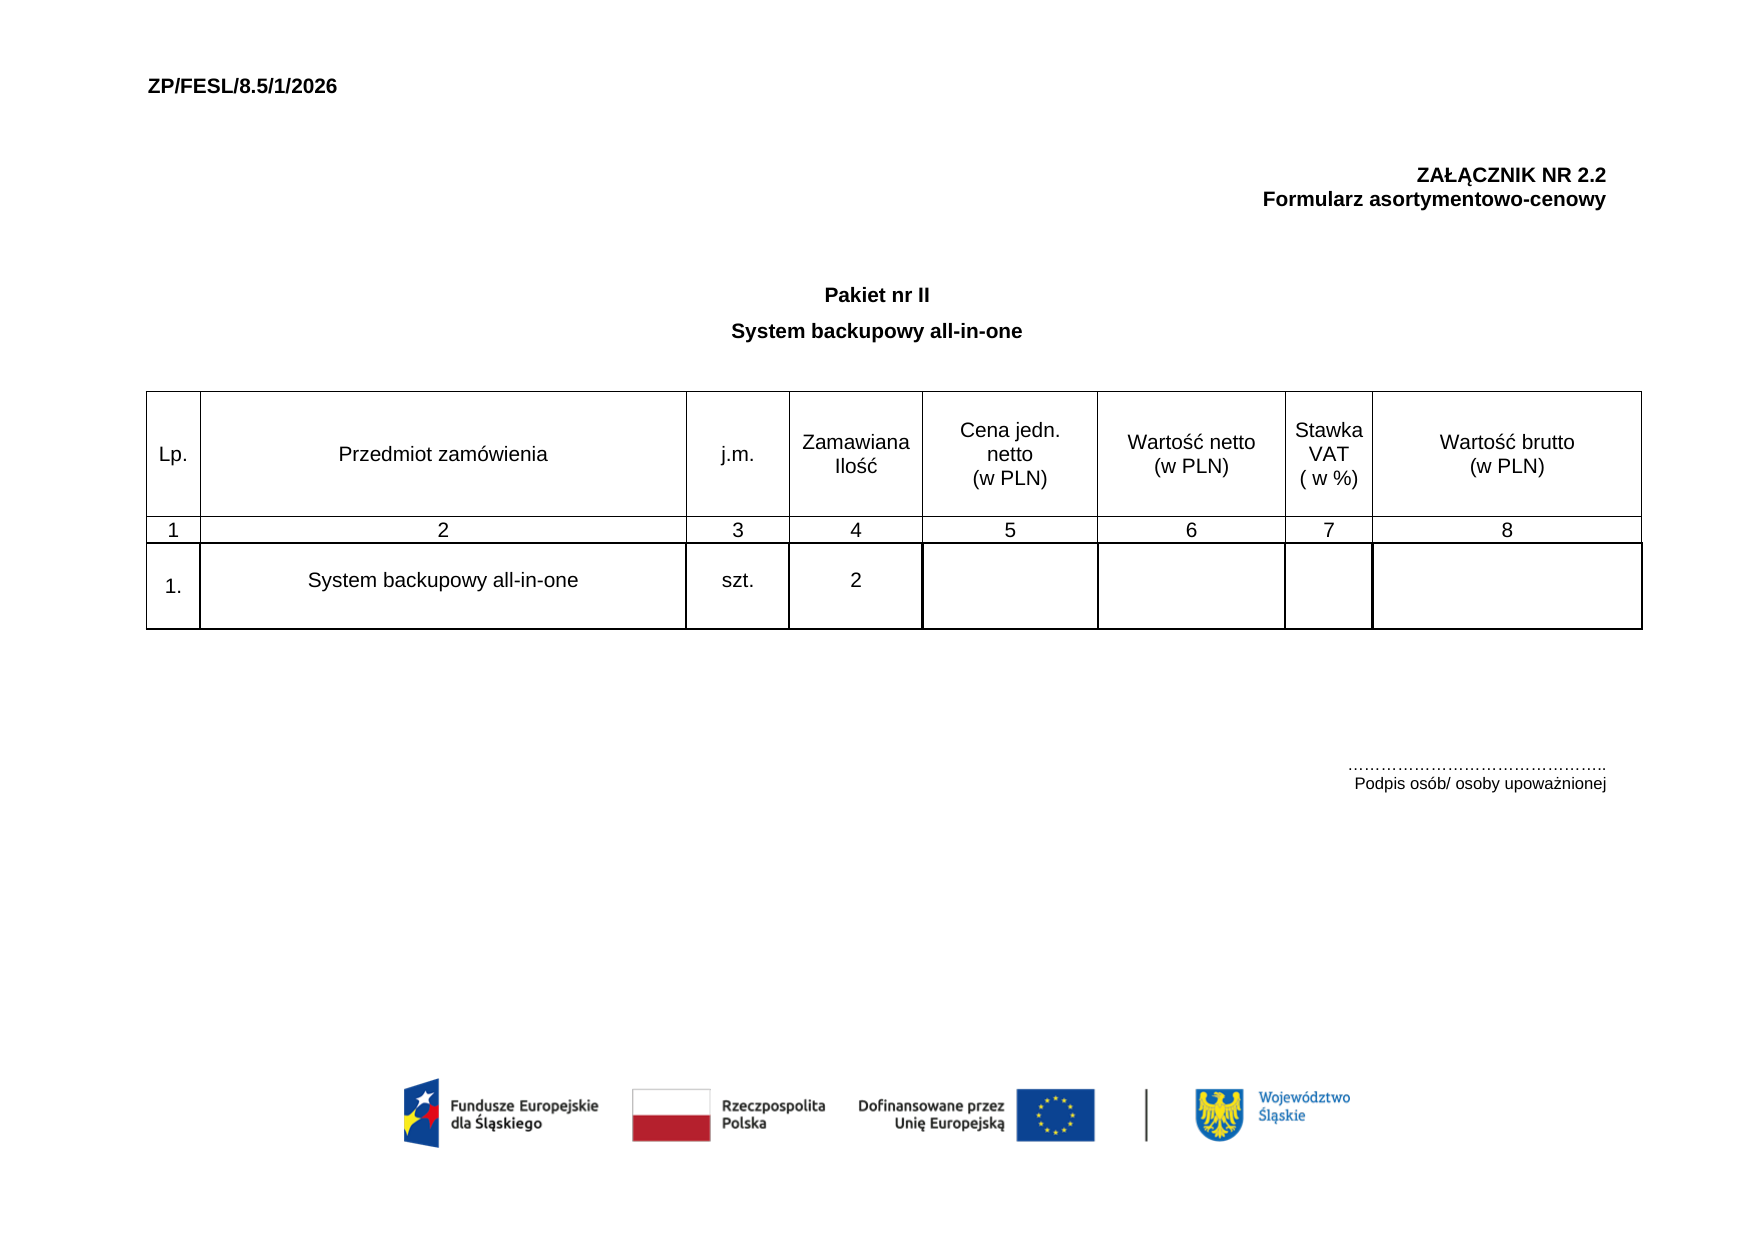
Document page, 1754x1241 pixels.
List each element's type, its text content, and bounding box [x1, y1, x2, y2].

table_header Cena jedn. netto (w PLN) [923, 392, 1097, 516]
table_cell 6 [1098, 517, 1285, 542]
table_cell [924, 544, 1097, 628]
table_cell 5 [923, 517, 1097, 542]
text Formularz asortymentowo-cenowy [148, 187, 1606, 211]
table_cell 2 [201, 517, 686, 542]
text ZAŁĄCZNIK NR 2.2 [1328, 163, 1606, 187]
table_cell 4 [790, 517, 922, 542]
table_cell 1 [147, 517, 200, 542]
table_header Wartość netto (w PLN) [1098, 392, 1285, 516]
text Podpis osób/ osoby upoważnionej [148, 774, 1606, 793]
table_header Lp. [147, 392, 200, 516]
table_cell 2 [790, 544, 921, 628]
text Pakiet nr II [148, 283, 1606, 307]
table_cell szt. [687, 544, 788, 628]
table_header j.m. [687, 392, 789, 516]
table_cell 8 [1373, 517, 1641, 542]
text System backupowy all-in-one [148, 319, 1606, 343]
table_cell [1099, 544, 1284, 628]
table_cell 7 [1286, 517, 1372, 542]
table_header Zamawiana Ilość [790, 392, 922, 516]
table_cell System backupowy all-in-one [201, 544, 685, 628]
table_header Stawka VAT ( w %) [1286, 392, 1372, 516]
table_cell [1374, 544, 1641, 628]
table_cell 1. [147, 544, 199, 628]
table_cell 3 [687, 517, 789, 542]
text ……………………………………….. [148, 755, 1606, 774]
table_cell [1286, 544, 1371, 628]
table_header Wartość brutto (w PLN) [1373, 392, 1641, 516]
table_header Przedmiot zamówienia [201, 392, 686, 516]
picture [404, 1078, 1350, 1148]
